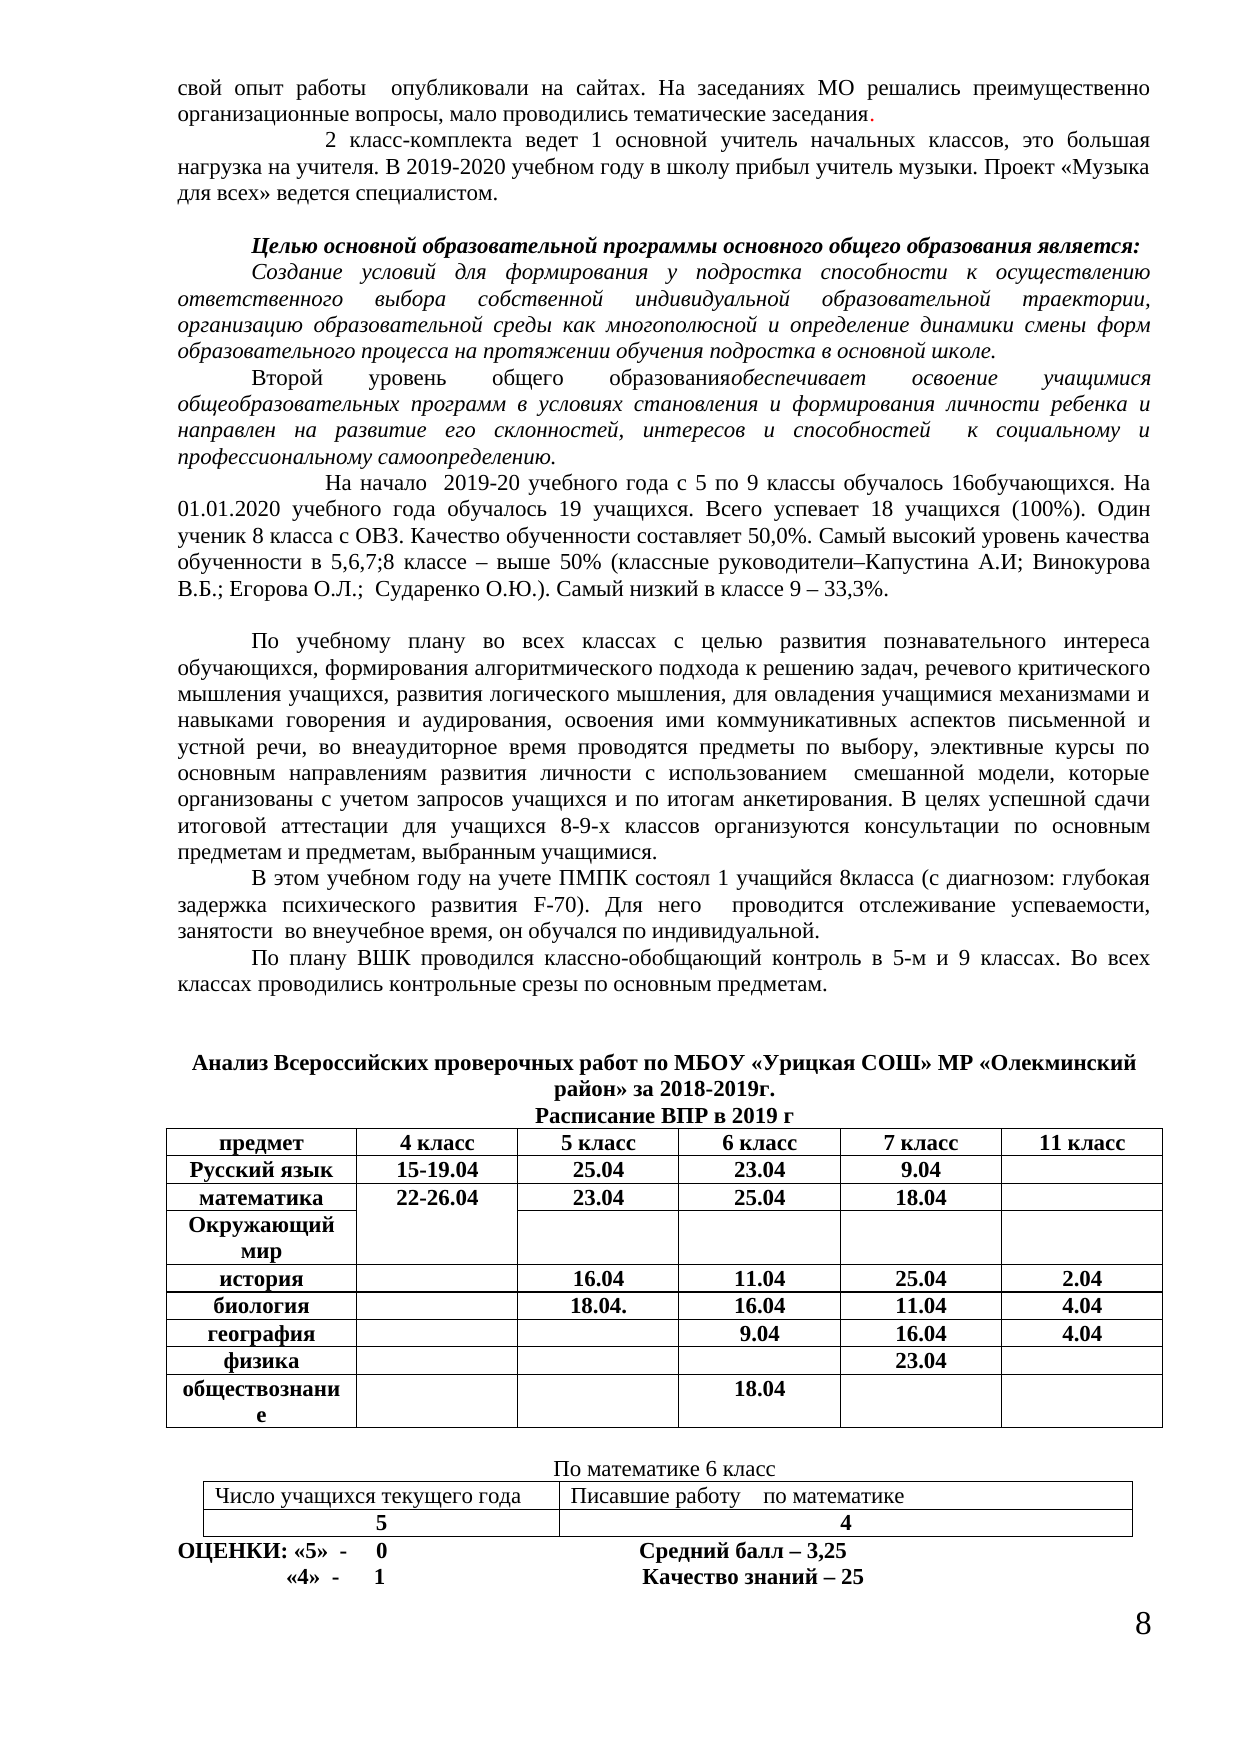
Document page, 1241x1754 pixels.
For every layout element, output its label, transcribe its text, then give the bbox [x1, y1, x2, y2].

table_cell [679, 1211, 840, 1264]
table_cell физика [167, 1347, 356, 1373]
table_cell 22-26.04 [357, 1184, 517, 1264]
table_cell 18.04 [679, 1375, 840, 1427]
table_cell 16.04 [518, 1265, 678, 1291]
table_cell 5 [204, 1510, 559, 1536]
table_cell 23.04 [518, 1184, 678, 1210]
table_cell история [167, 1265, 356, 1291]
table_cell география [167, 1320, 356, 1346]
table_cell 4 [560, 1510, 1132, 1536]
table_cell 23.04 [679, 1156, 840, 1183]
text Целью основной образовательной программы основного общего образования является: [177, 232, 1152, 258]
table_cell 16.04 [679, 1293, 840, 1319]
table_cell [357, 1375, 517, 1427]
table_header 5 класс [518, 1129, 678, 1155]
table_cell 16.04 [841, 1320, 1001, 1346]
table_cell Окружающий мир [167, 1211, 356, 1264]
table_header 6 класс [679, 1129, 840, 1155]
table_cell 25.04 [841, 1265, 1001, 1291]
table_cell [518, 1211, 678, 1264]
table_cell биология [167, 1293, 356, 1319]
table_cell 9.04 [679, 1320, 840, 1346]
table_cell [518, 1375, 678, 1427]
table_cell [841, 1211, 1001, 1264]
text Расписание ВПР в 2019 г [177, 1102, 1152, 1128]
text «4» - 1 Качество знаний – 25 [177, 1563, 1152, 1589]
table_cell Русский язык [167, 1156, 356, 1183]
text Создание условий для формирования у подростка способности к осуществлению ответственного выбора собственной индивидуальной образовательной траектории, организацию образовательной среды как многополюсной и определение динамики смены форм образовательного процесса на протяжении обучения подростка в основной школе. [177, 258, 1152, 364]
table_header 11 класс [1002, 1129, 1162, 1155]
table_header 7 класс [841, 1129, 1001, 1155]
text Второй уровень общего образованияобеспечивает освоение учащимися общеобразовательных программ в условиях становления и формирования личности ребенка и направлен на развитие его склонностей, интересов и способностей к социальному и профессиональному самоопределению. [177, 364, 1152, 469]
table_cell [357, 1293, 517, 1319]
text Анализ Всероссийских проверочных работ по МБОУ «Урицкая СОШ» МР «Олекминский район» за 2018-2019г. [177, 1049, 1152, 1102]
table_cell 15-19.04 [357, 1156, 517, 1183]
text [177, 74, 1152, 127]
table_cell [1002, 1375, 1162, 1427]
table_header Число учащихся текущего года [204, 1482, 559, 1508]
table_cell 18.04 [841, 1184, 1001, 1210]
table_cell математика [167, 1184, 356, 1210]
table_cell [518, 1347, 678, 1373]
table_cell [679, 1347, 840, 1373]
table_header предмет [167, 1129, 356, 1155]
table_cell 23.04 [841, 1347, 1001, 1373]
text 2 класс-комплекта ведет 1 основной учитель начальных классов, это большая нагрузка на учителя. В 2019-2020 учебном году в школу прибыл учитель музыки. Проект «Музыка для всех» ведется специалистом. [177, 127, 1152, 206]
table_cell 25.04 [679, 1184, 840, 1210]
table_cell обществознание [167, 1375, 356, 1427]
table_cell 4.04 [1002, 1320, 1162, 1346]
table_cell [357, 1265, 517, 1291]
table_cell [1002, 1347, 1162, 1373]
table_cell [841, 1375, 1001, 1427]
table_cell 2.04 [1002, 1265, 1162, 1291]
table_cell 4.04 [1002, 1293, 1162, 1319]
table_header 4 класс [357, 1129, 517, 1155]
table_header Писавшие работу по математике [560, 1482, 1132, 1508]
table_cell [1002, 1156, 1162, 1183]
text По плану ВШК проводился классно-обобщающий контроль в 5-м и 9 классах. Во всех классах проводились контрольные срезы по основным предметам. [177, 943, 1152, 996]
table_cell [1002, 1211, 1162, 1264]
table_cell 9.04 [841, 1156, 1001, 1183]
text По учебному плану во всех классах с целью развития познавательного интереса обучающихся, формирования алгоритмического подхода к решению задач, речевого критического мышления учащихся, развития логического мышления, для овладения учащимися механизмами и навыками говорения и аудирования, освоения ими коммуникативных аспектов письменной и устной речи, во внеаудиторное время проводятся предметы по выбору, элективные курсы по основным направлениям развития личности с использованием смешанной модели, которые организованы с учетом запросов учащихся и по итогам анкетирования. В целях успешной сдачи итоговой аттестации для учащихся 8-9-х классов организуются консультации по основным предметам и предметам, выбранным учащимися. [177, 627, 1152, 864]
text В этом учебном году на учете ПМПК состоял 1 учащийся 8класса (с диагнозом: глубокая задержка психического развития F-70). Для него проводится отслеживание успеваемости, занятости во внеучебное время, он обучался по индивидуальной. [177, 864, 1152, 943]
text ОЦЕНКИ: «5» - 0 Средний балл – 3,25 [177, 1537, 1152, 1563]
table_cell 25.04 [518, 1156, 678, 1183]
table_cell [1002, 1184, 1162, 1210]
table_cell 18.04. [518, 1293, 678, 1319]
text По математике 6 класс [177, 1455, 1152, 1481]
table_cell [518, 1320, 678, 1346]
table_cell [357, 1347, 517, 1373]
table_cell 11.04 [679, 1265, 840, 1291]
table_cell [357, 1320, 517, 1346]
table_cell 11.04 [841, 1293, 1001, 1319]
text На начало 2019-20 учебного года с 5 по 9 классы обучалось 16обучающихся. На 01.01.2020 учебного года обучалось 19 учащихся. Всего успевает 18 учащихся (100%). Один ученик 8 класса с ОВЗ. Качество обученности составляет 50,0%. Самый высокий уровень качества обученности в 5,6,7;8 классе – выше 50% (классные руководители–Капустина А.И; Винокурова В.Б.; Егорова О.Л.; Сударенко О.Ю.). Самый низкий в классе 9 – 33,3%. [177, 469, 1152, 601]
